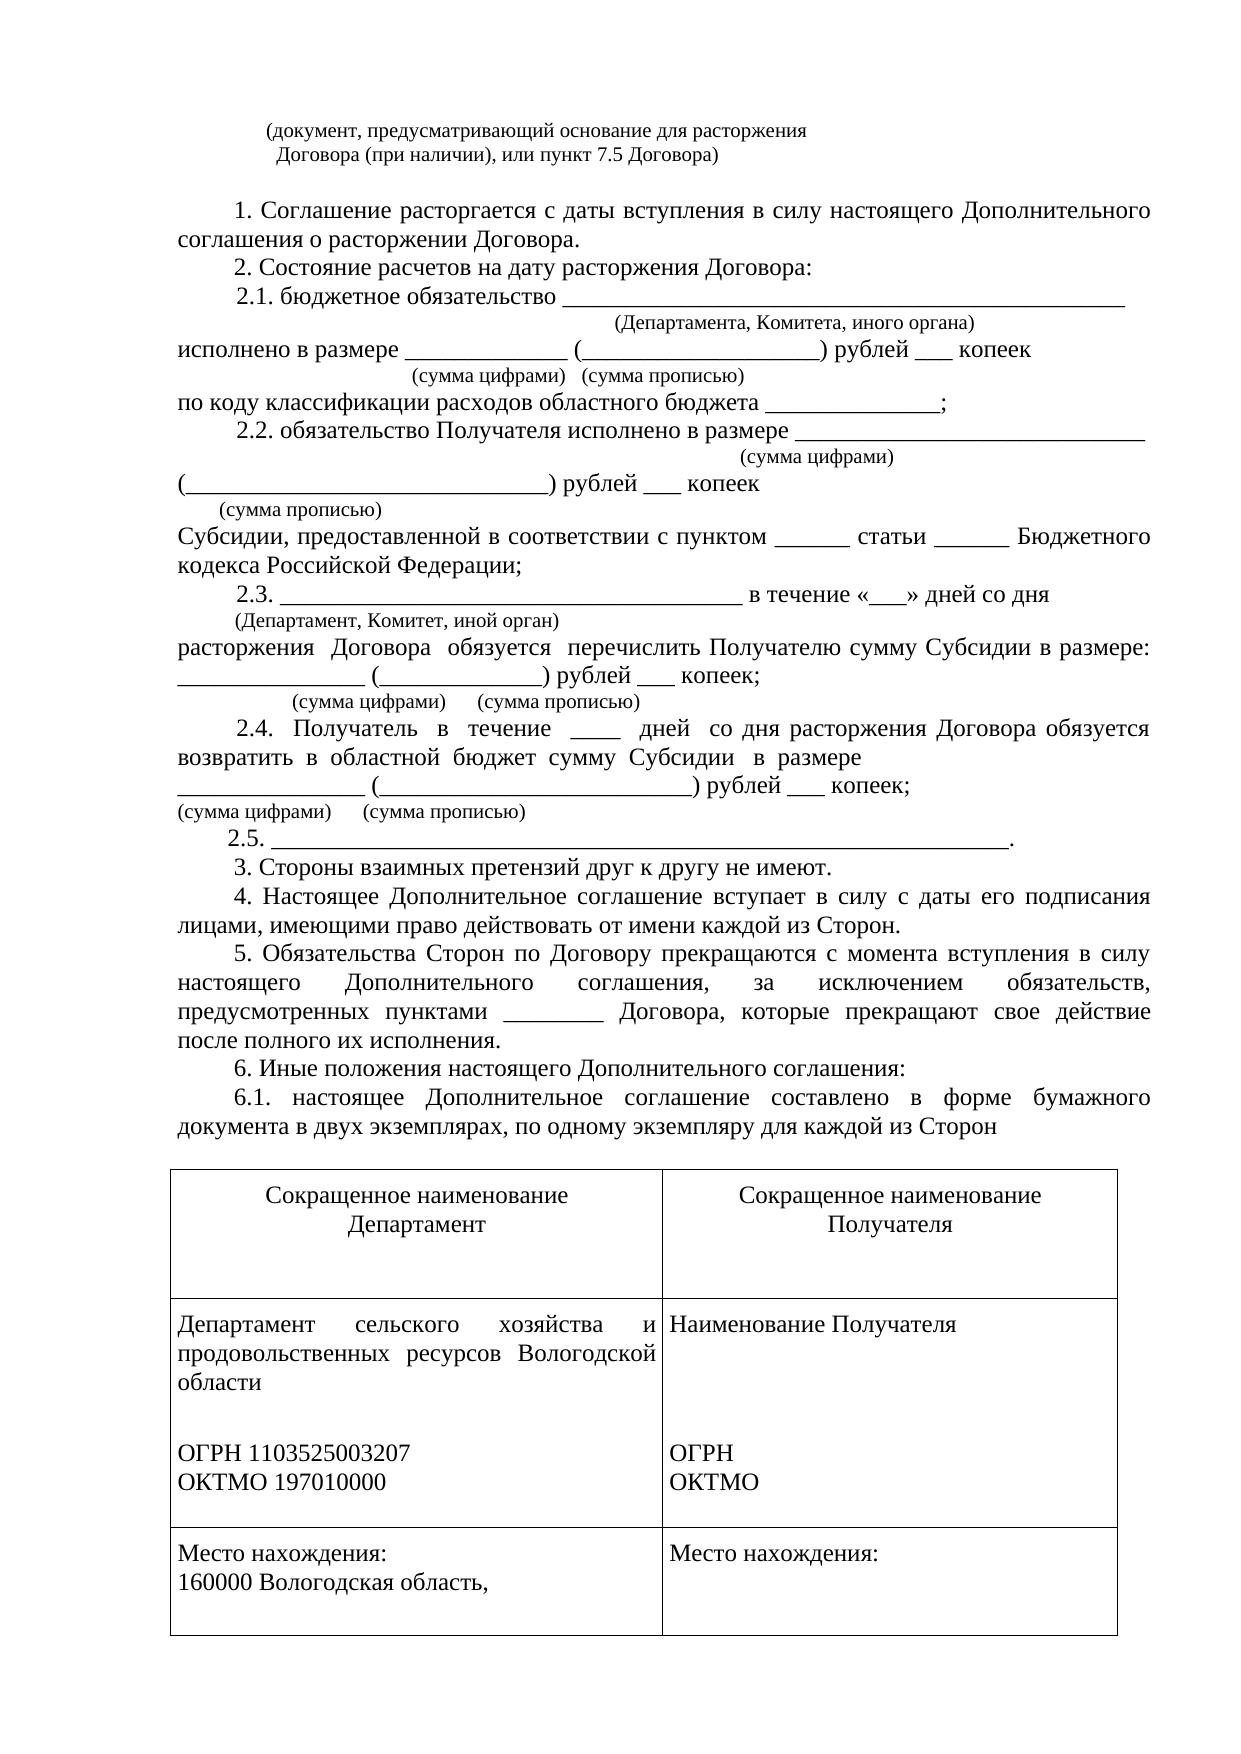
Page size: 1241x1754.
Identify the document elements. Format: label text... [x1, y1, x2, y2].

text 3. Стороны взаимных претензий друг к другу не имеют. [177, 852, 1152, 881]
text 4. Настоящее Дополнительное соглашение вступает в силу с даты его подписания лицами, имеющими право действовать от имени каждой из Сторон. [177, 881, 1152, 938]
text Договора (при наличии), или пункт 7.5 Договора) [177, 142, 1152, 166]
text (сумма цифрами) [177, 444, 1152, 468]
text 6. Иные положения настоящего Дополнительного соглашения: [177, 1053, 1152, 1082]
text по коду классификации расходов областного бюджета ______________; [177, 387, 1152, 416]
table_cell ОГРН 1103525003207 ОКТМО 197010000 [171, 1427, 662, 1527]
text 2.4. Получатель в течение ____ дней со дня расторжения Договора обязуется возвратить в областной бюджет сумму Субсидии в размере [177, 713, 1152, 771]
text 2.2. обязательство Получателя исполнено в размере ____________________________ [177, 416, 1152, 444]
text _______________ (_________________________) рублей ___ копеек; [177, 771, 1152, 799]
text 5. Обязательства Сторон по Договору прекращаются с момента вступления в силу настоящего Дополнительного соглашения, за исключением обязательств, предусмотренных пунктами ________ Договора, которые прекращают свое действие после полного их исполнения. [177, 938, 1152, 1053]
table_cell Департамент сельского хозяйства и продовольственных ресурсов Вологодской области [171, 1299, 662, 1427]
text (документ, предусматривающий основание для расторжения [177, 118, 1152, 142]
text (сумма прописью) [177, 497, 1152, 521]
text 2.3. _____________________________________ в течение «___» дней со дня [177, 579, 1152, 607]
table_cell ОГРН ОКТМО [663, 1427, 1117, 1527]
text 1. Соглашение расторгается с даты вступления в силу настоящего Дополнительного соглашения о расторжении Договора. [177, 195, 1152, 252]
text (сумма цифрами) (сумма прописью) [177, 799, 1152, 823]
table_cell Наименование Получателя [663, 1299, 1117, 1427]
text расторжения Договора обязуется перечислить Получателю сумму Субсидии в размере: _______________ (_____________) рублей ___ копеек; [177, 632, 1152, 689]
text 2.1. бюджетное обязательство _____________________________________________ [177, 281, 1152, 310]
text (Департамента, Комитета, иного органа) [177, 310, 1152, 334]
table_header Сокращенное наименование Получателя [663, 1170, 1117, 1298]
table_cell Место нахождения: [663, 1528, 1117, 1635]
text (сумма цифрами) (сумма прописью) [177, 689, 1152, 713]
text 2. Состояние расчетов на дату расторжения Договора: [177, 252, 1152, 281]
text исполнено в размере _____________ (___________________) рублей ___ копеек [177, 334, 1152, 363]
text 6.1. настоящее Дополнительное соглашение составлено в форме бумажного документа в двух экземплярах, по одному экземпляру для каждой из Сторон [177, 1082, 1152, 1140]
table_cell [171, 1528, 662, 1635]
table_header Сокращенное наименование Департамент [171, 1170, 662, 1298]
text (Департамент, Комитет, иной орган) [177, 607, 1152, 632]
text 2.5. ___________________________________________________________. [177, 823, 1152, 852]
text (сумма цифрами) (сумма прописью) [177, 363, 1152, 387]
text Субсидии, предоставленной в соответствии с пунктом ______ статьи ______ Бюджетного кодекса Российской Федерации; [177, 521, 1152, 579]
text (_____________________________) рублей ___ копеек [177, 468, 1152, 497]
